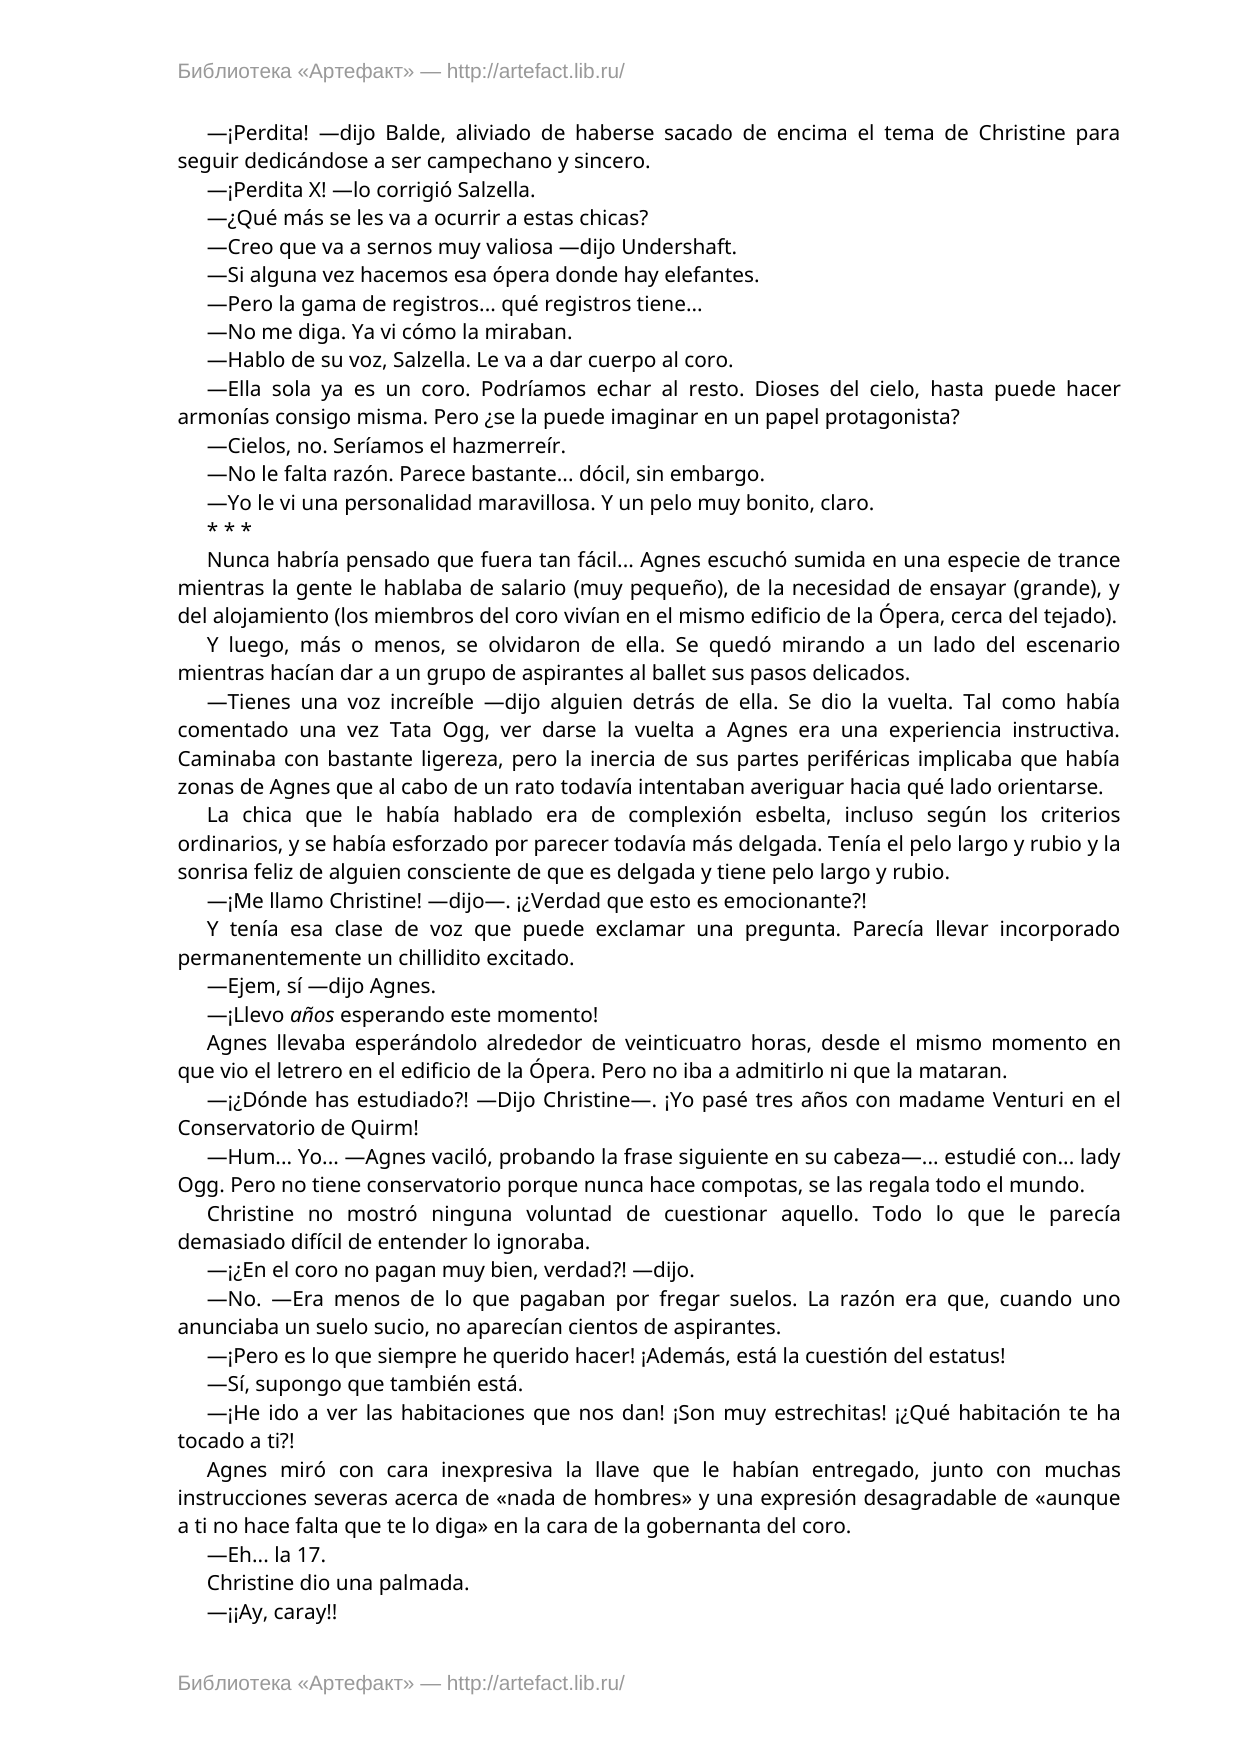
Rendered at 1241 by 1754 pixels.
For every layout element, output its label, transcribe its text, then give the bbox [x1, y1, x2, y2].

text —Si alguna vez hacemos esa ópera donde hay elefantes. [177, 260, 1122, 289]
text —¡¿En el coro no pagan muy bien, verdad?! —dijo. [177, 1256, 1122, 1284]
text —¿Qué más se les va a ocurrir a estas chicas? [177, 203, 1122, 232]
text —¡¡Ay, caray!! [177, 1597, 1122, 1625]
text —Yo le vi una personalidad maravillosa. Y un pelo muy bonito, claro. [177, 488, 1122, 516]
text Agnes llevaba esperándolo alrededor de veinticuatro horas, desde el mismo momento en que vio el letrero en el edificio de la Ópera. Pero no iba a admitirlo ni que la mataran. [177, 1028, 1122, 1085]
text —Hablo de su voz, Salzella. Le va a dar cuerpo al coro. [177, 346, 1122, 374]
text Christine dio una palmada. [177, 1568, 1122, 1597]
text —Creo que va a sernos muy valiosa —dijo Undershaft. [177, 232, 1122, 260]
text —Tienes una voz increíble —dijo alguien detrás de ella. Se dio la vuelta. Tal como había comentado una vez Tata Ogg, ver darse la vuelta a Agnes era una experiencia instructiva. Caminaba con bastante ligereza, pero la inercia de sus partes periféricas implicaba que había zonas de Agnes que al cabo de un rato todavía intentaban averiguar hacia qué lado orientarse. [177, 687, 1122, 801]
text —Sí, supongo que también está. [177, 1369, 1122, 1398]
text —Pero la gama de registros... qué registros tiene... [177, 289, 1122, 317]
text —Cielos, no. Seríamos el hazmerreír. [177, 431, 1122, 459]
text —¡Me llamo Christine! —dijo—. ¡¿Verdad que esto es emocionante?! [177, 886, 1122, 914]
text —¡¿Dónde has estudiado?! —Dijo Christine—. ¡Yo pasé tres años con madame Venturi en el Conservatorio de Quirm! [177, 1085, 1122, 1142]
text —¡Llevo años esperando este momento! [177, 1000, 1122, 1028]
text —Ella sola ya es un coro. Podríamos echar al resto. Dioses del cielo, hasta puede hacer armonías consigo misma. Pero ¿se la puede imaginar en un papel protagonista? [177, 374, 1122, 431]
text —No me diga. Ya vi cómo la miraban. [177, 317, 1122, 346]
text —¡Pero es lo que siempre he querido hacer! ¡Además, está la cuestión del estatus! [177, 1341, 1122, 1369]
text * * * [177, 516, 1122, 545]
text Y tenía esa clase de voz que puede exclamar una pregunta. Parecía llevar incorporado permanentemente un chillidito excitado. [177, 914, 1122, 971]
text —¡Perdita! —dijo Balde, aliviado de haberse sacado de encima el tema de Christine para seguir dedicándose a ser campechano y sincero. [177, 118, 1122, 175]
text Agnes miró con cara inexpresiva la llave que le habían entregado, junto con muchas instrucciones severas acerca de «nada de hombres» y una expresión desagradable de «aunque a ti no hace falta que te lo diga» en la cara de la gobernanta del coro. [177, 1455, 1122, 1540]
text Y luego, más o menos, se olvidaron de ella. Se quedó mirando a un lado del escenario mientras hacían dar a un grupo de aspirantes al ballet sus pasos delicados. [177, 630, 1122, 687]
text —No. —Era menos de lo que pagaban por fregar suelos. La razón era que, cuando uno anunciaba un suelo sucio, no aparecían cientos de aspirantes. [177, 1284, 1122, 1341]
text Christine no mostró ninguna voluntad de cuestionar aquello. Todo lo que le parecía demasiado difícil de entender lo ignoraba. [177, 1199, 1122, 1256]
text —Eh... la 17. [177, 1540, 1122, 1568]
text —¡He ido a ver las habitaciones que nos dan! ¡Son muy estrechitas! ¡¿Qué habitación te ha tocado a ti?! [177, 1398, 1122, 1455]
text —Ejem, sí —dijo Agnes. [177, 971, 1122, 1000]
text —No le falta razón. Parece bastante... dócil, sin embargo. [177, 459, 1122, 488]
text La chica que le había hablado era de complexión esbelta, incluso según los criterios ordinarios, y se había esforzado por parecer todavía más delgada. Tenía el pelo largo y rubio y la sonrisa feliz de alguien consciente de que es delgada y tiene pelo largo y rubio. [177, 801, 1122, 886]
text —Hum... Yo... —Agnes vaciló, probando la frase siguiente en su cabeza—... estudié con... lady Ogg. Pero no tiene conservatorio porque nunca hace compotas, se las regala todo el mundo. [177, 1142, 1122, 1199]
text —¡Perdita X! —lo corrigió Salzella. [177, 175, 1122, 203]
text Nunca habría pensado que fuera tan fácil... Agnes escuchó sumida en una especie de trance mientras la gente le hablaba de salario (muy pequeño), de la necesidad de ensayar (grande), y del alojamiento (los miembros del coro vivían en el mismo edificio de la Ópera, cerca del tejado). [177, 545, 1122, 630]
